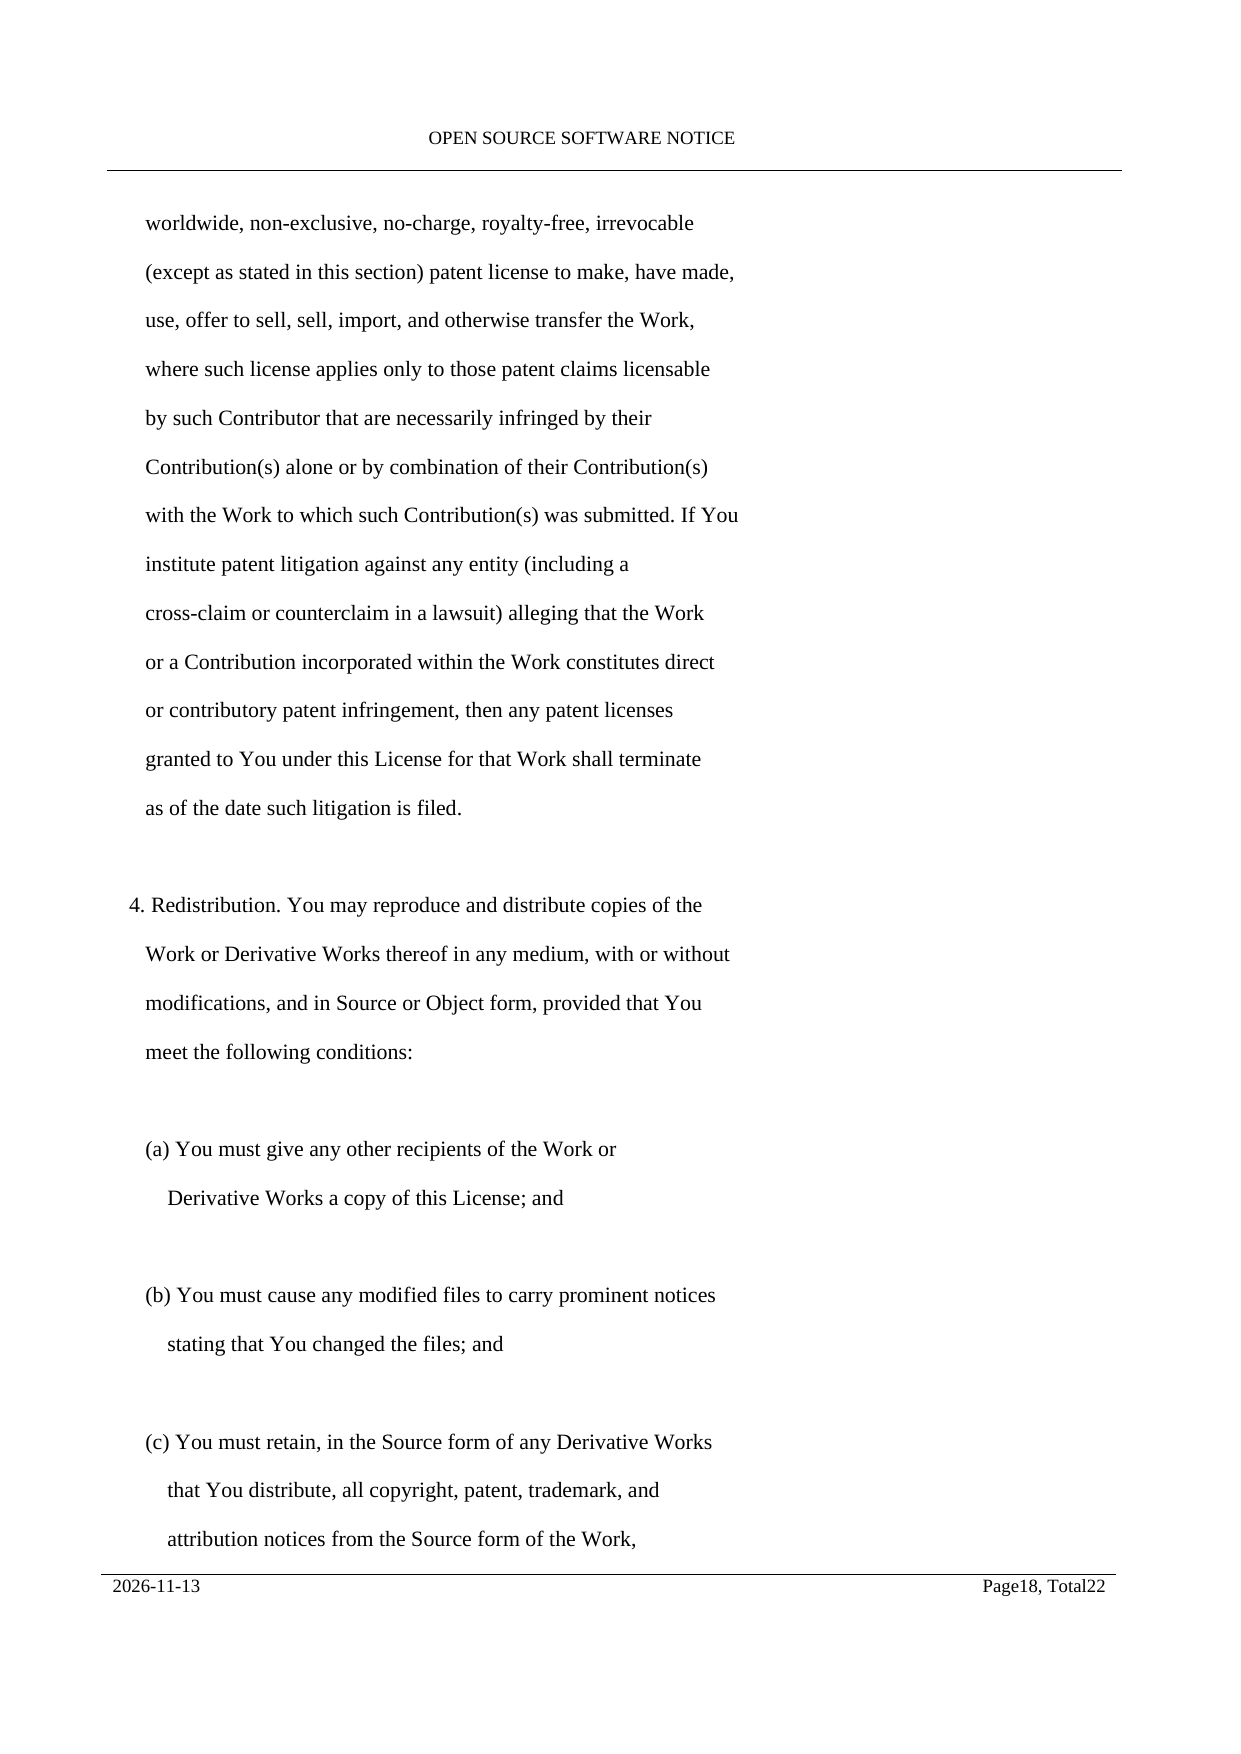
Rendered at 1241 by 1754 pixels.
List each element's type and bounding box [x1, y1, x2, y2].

text [112, 206, 1128, 1555]
